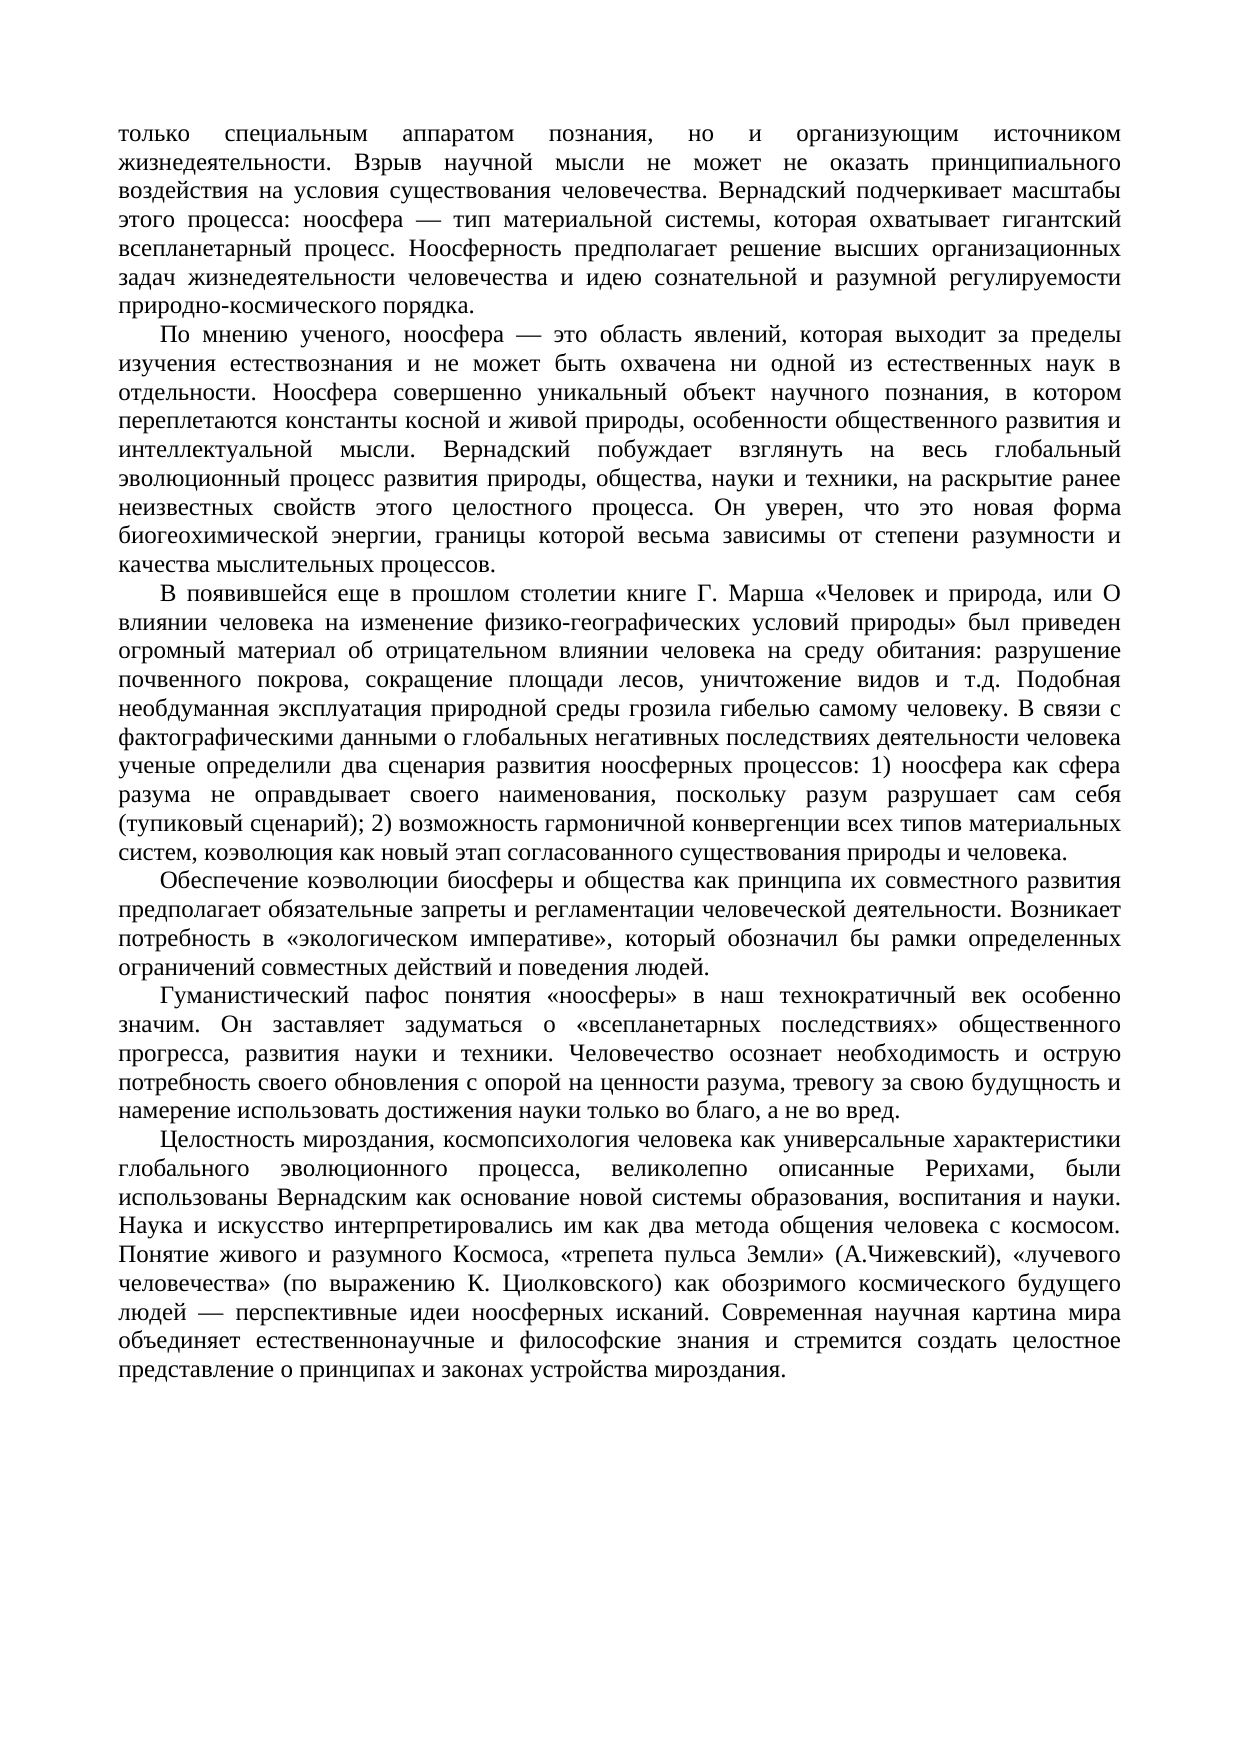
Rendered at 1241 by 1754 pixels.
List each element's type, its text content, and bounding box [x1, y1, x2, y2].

text В появившейся еще в прошлом столетии книге Г. Марша «Человек и природа, или О влиянии человека на изменение физико-географических условий природы» был приведен огромный материал об отрицательном влиянии человека на среду обитания: разрушение почвенного покрова, сокращение площади лесов, уничтожение видов и т.д. Подобная необдуманная эксплуатация природной среды грозила гибелью самому человеку. В связи с фактографическими данными о глобальных негативных последствиях деятельности человека ученые определили два сценария развития ноосферных процессов: 1) ноосфера как сфера разума не оправдывает своего наименования, поскольку разум разрушает сам себя (тупиковый сценарий); 2) возможность гармоничной конвергенции всех типов материальных систем, коэволюция как новый этап согласованного существования природы и человека. [118, 578, 1122, 866]
text Гуманистический пафос понятия «ноосферы» в наш технократичный век особенно значим. Он заставляет задуматься о «всепланетарных последствиях» общественного прогресса, развития науки и техники. Человечество осознает необходимость и острую потребность своего обновления с опорой на ценности разума, тревогу за свою будущность и намерение использовать достижения науки только во благо, а не во вред. [118, 981, 1122, 1124]
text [118, 118, 1122, 319]
text По мнению ученого, ноосфера — это область явлений, которая выходит за пределы изучения естествознания и не может быть охвачена ни одной из естественных наук в отдельности. Ноосфера совершенно уникальный объект научного познания, в котором переплетаются константы косной и живой природы, особенности общественного развития и интеллектуальной мысли. Вернадский побуждает взглянуть на весь глобальный эволюционный процесс развития природы, общества, науки и техники, на раскрытие ранее неизвестных свойств этого целостного процесса. Он уверен, что это новая форма биогеохимической энергии, границы которой весьма зависимы от степени разумности и качества мыслительных процессов. [118, 319, 1122, 578]
text Обеспечение коэволюции биосферы и общества как принципа их совместного развития предполагает обязательные запреты и регламентации человеческой деятельности. Возникает потребность в «экологическом императиве», который обозначил бы рамки определенных ограничений совместных действий и поведения людей. [118, 866, 1122, 981]
text Целостность мироздания, космопсихология человека как универсальные характеристики глобального эволюционного процесса, великолепно описанные Рерихами, были использованы Вернадским как основание новой системы образования, воспитания и науки. Наука и искусство интерпретировались им как два метода общения человека с космосом. Понятие живого и разумного Космоса, «трепета пульса Земли» (А.Чижевский), «лучевого человечества» (по выражению К. Циолковского) как обозримого космического будущего людей — перспективные идеи ноосферных исканий. Современная научная картина мира объединяет естественнонаучные и философские знания и стремится создать целостное представление о принципах и законах устройства мироздания. [118, 1124, 1122, 1383]
